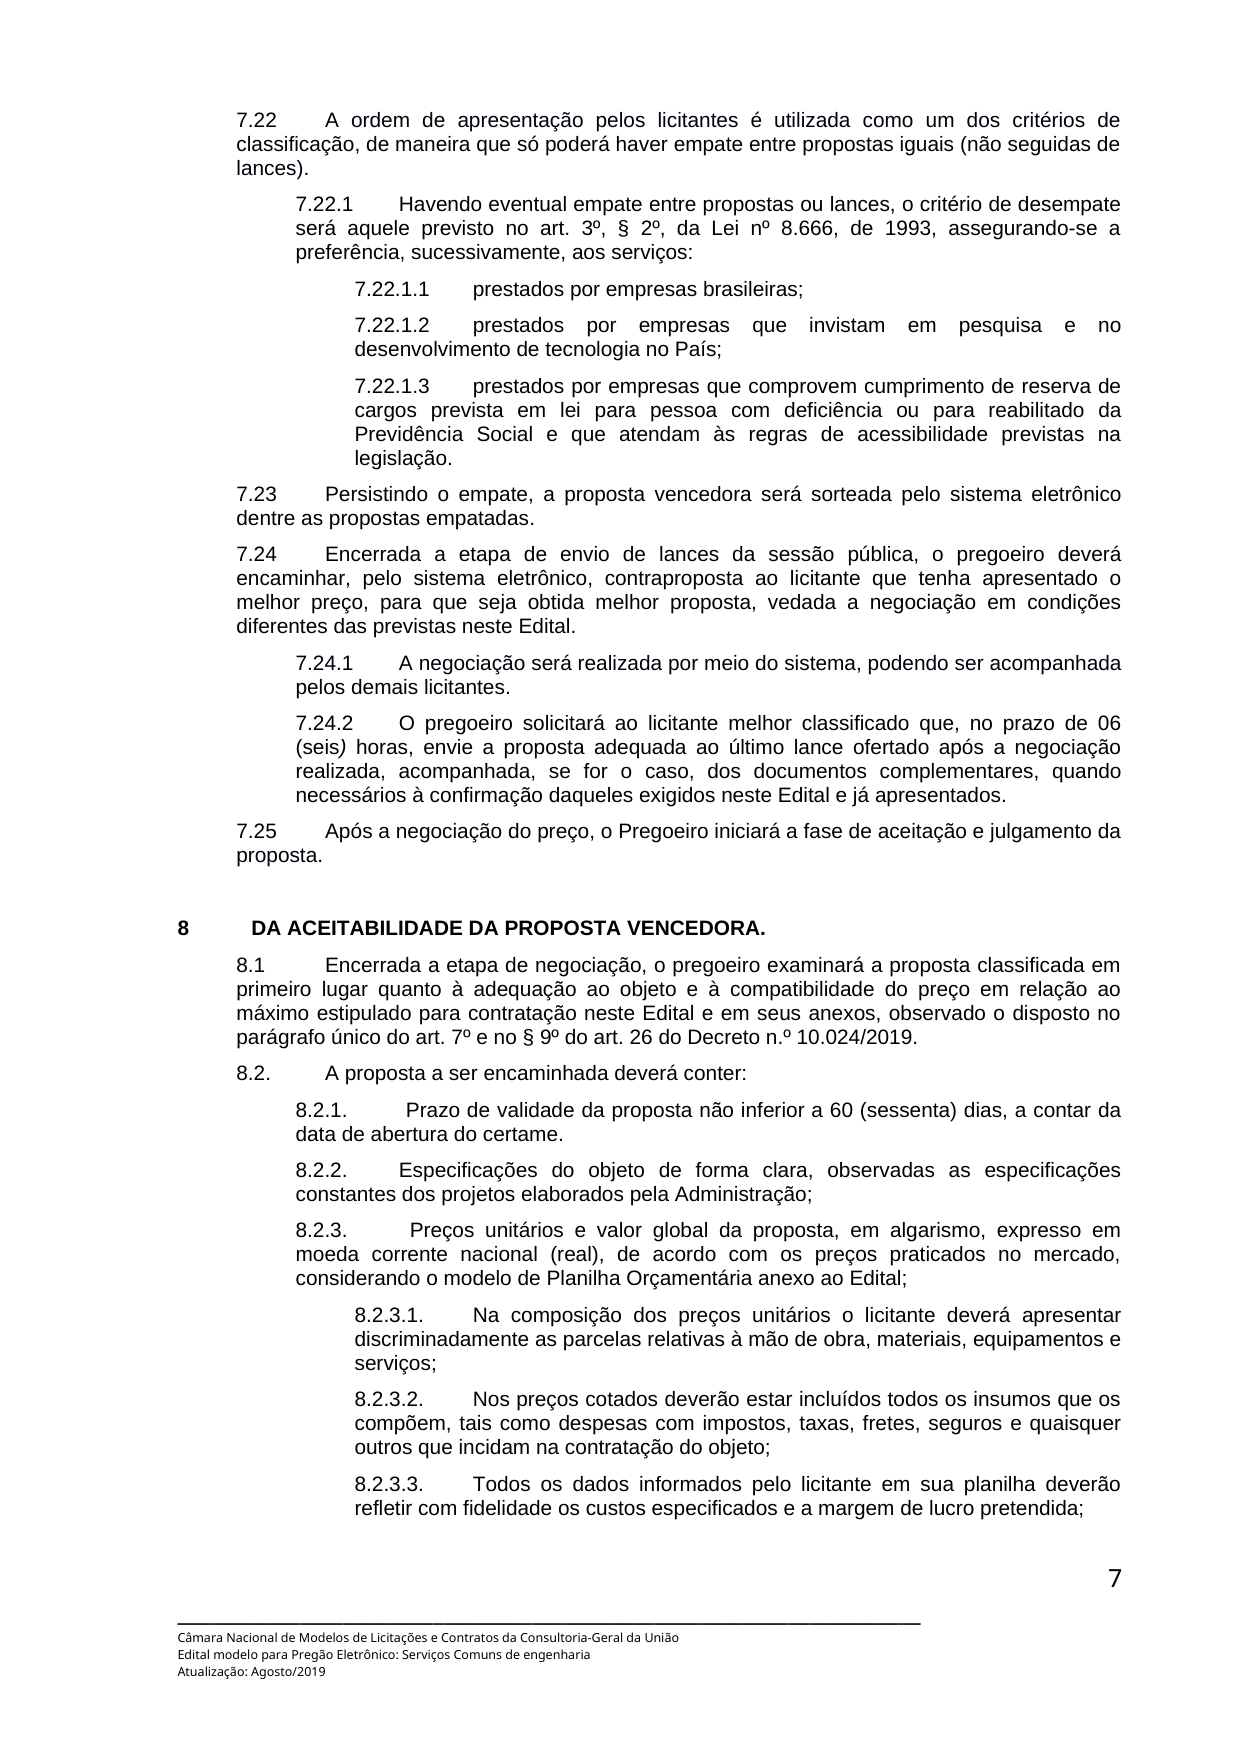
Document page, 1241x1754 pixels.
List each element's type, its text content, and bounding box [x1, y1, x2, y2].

list Todos os dados informados pelo licitante em sua planilha deverão refletir com fidelidade os custos especificados e a margem de lucro pretendida; [354, 1471, 1122, 1519]
list Preços unitários e valor global da proposta, em algarismo, expresso em moeda corrente nacional (real), de acordo com os preços praticados no mercado, considerando o modelo de Planilha Orçamentária anexo ao Edital; [295, 1218, 1122, 1290]
list Encerrada a etapa de envio de lances da sessão pública, o pregoeiro deverá encaminhar, pelo sistema eletrônico, contraproposta ao licitante que tenha apresentado o melhor preço, para que seja obtida melhor proposta, vedada a negociação em condições diferentes das previstas neste Edital. [236, 542, 1122, 638]
list A ordem de apresentação pelos licitantes é utilizada como um dos critérios de classificação, de maneira que só poderá haver empate entre propostas iguais (não seguidas de lances). [236, 108, 1122, 180]
list Havendo eventual empate entre propostas ou lances, o critério de desempate será aquele previsto no art. 3º, § 2º, da Lei nº 8.666, de 1993, assegurando-se a preferência, sucessivamente, aos serviços: [295, 192, 1122, 264]
list Prazo de validade da proposta não inferior a 60 (sessenta) dias, a contar da data de abertura do certame. [295, 1097, 1122, 1145]
list O pregoeiro solicitará ao licitante melhor classificado que, no prazo de 06 (seis) horas, envie a proposta adequada ao último lance ofertado após a negociação realizada, acompanhada, se for o caso, dos documentos complementares, quando necessários à confirmação daqueles exigidos neste Edital e já apresentados. [295, 711, 1122, 807]
list prestados por empresas que invistam em pesquisa e no desenvolvimento de tecnologia no País; [354, 313, 1122, 361]
list Nos preços cotados deverão estar incluídos todos os insumos que os compõem, tais como despesas com impostos, taxas, fretes, seguros e quaisquer outros que incidam na contratação do objeto; [354, 1387, 1122, 1459]
list Encerrada a etapa de negociação, o pregoeiro examinará a proposta classificada em primeiro lugar quanto à adequação ao objeto e à compatibilidade do preço em relação ao máximo estipulado para contratação neste Edital e em seus anexos, observado o disposto no parágrafo único do art. 7º e no § 9º do art. 26 do Decreto n.º 10.024/2019. [236, 953, 1122, 1048]
list Especificações do objeto de forma clara, observadas as especificações constantes dos projetos elaborados pela Administração; [295, 1158, 1122, 1206]
list Após a negociação do preço, o Pregoeiro iniciará a fase de aceitação e julgamento da proposta. [236, 819, 1122, 867]
list prestados por empresas brasileiras; [354, 277, 1122, 301]
list A negociação será realizada por meio do sistema, podendo ser acompanhada pelos demais licitantes. [295, 651, 1122, 698]
list prestados por empresas que comprovem cumprimento de reserva de cargos prevista em lei para pessoa com deficiência ou para reabilitado da Previdência Social e que atendam às regras de acessibilidade previstas na legislação. [354, 373, 1122, 469]
list A proposta a ser encaminhada deverá conter: [236, 1061, 1122, 1085]
list DA ACEITABILIDADE DA PROPOSTA VENCEDORA. [177, 916, 1122, 940]
list Persistindo o empate, a proposta vencedora será sorteada pelo sistema eletrônico dentre as propostas empatadas. [236, 482, 1122, 530]
list Na composição dos preços unitários o licitante deverá apresentar discriminadamente as parcelas relativas à mão de obra, materiais, equipamentos e serviços; [354, 1303, 1122, 1374]
